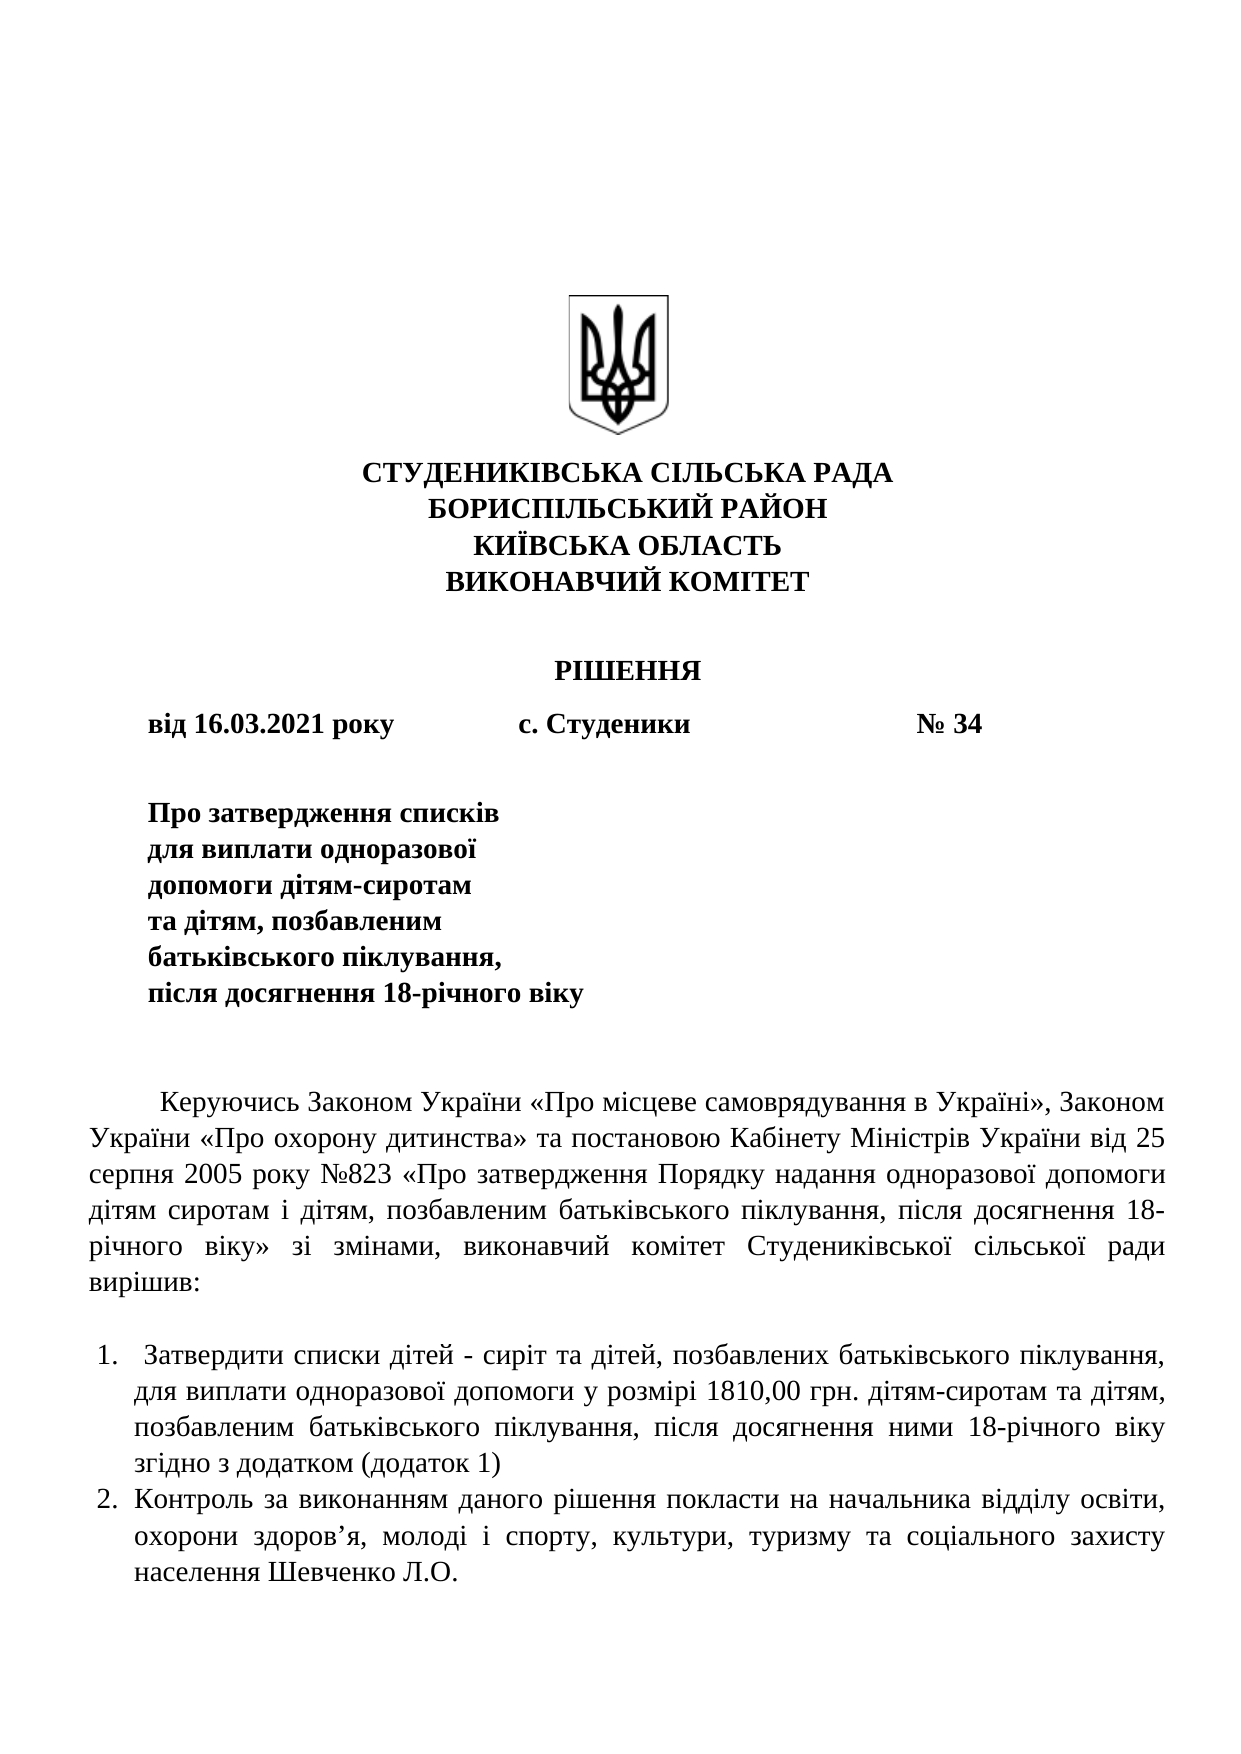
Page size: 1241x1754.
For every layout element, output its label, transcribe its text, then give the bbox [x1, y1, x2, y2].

text після досягнення 18-річного віку [89, 975, 1167, 1009]
text ВИКОНАВЧИЙ КОМІТЕТ [89, 564, 1167, 597]
text СТУДЕНИКІВСЬКА СІЛЬСЬКА РАДА [89, 456, 1167, 489]
text БОРИСПІЛЬСЬКИЙ РАЙОН [89, 492, 1167, 525]
text від 16.03.2021 року с. Студеники № 34 [89, 706, 1167, 739]
text для виплати одноразової [89, 831, 1167, 864]
text допомоги дітям-сиротам [89, 867, 1167, 901]
text Керуючись Законом України «Про місцеве самоврядування в Україні», Законом України «Про охорону дитинства» та постановою Кабінету Міністрів України від 25 серпня 2005 року №823 «Про затвердження Порядку надання одноразової допомоги дітям сиротам і дітям, позбавленим батьківського піклування, після досягнення 18-річного віку» зі змінами, виконавчий комітет Студениківської сільської ради вирішив: [89, 1084, 1167, 1298]
text Про затвердження списків [89, 795, 1167, 828]
text РІШЕННЯ [89, 653, 1167, 686]
text батьківського піклування, [89, 939, 1167, 973]
picture [568, 295, 669, 435]
text КИЇВСЬКА ОБЛАСТЬ [89, 528, 1167, 561]
list Контроль за виконанням даного рішення покласти на начальника відділу освіти, охорони здоров’я, молоді і спорту, культури, туризму та соціального захисту населення Шевченко Л.О. [96, 1481, 1167, 1587]
text та дітям, позбавленим [89, 903, 1167, 937]
list Затвердити списки дітей - сиріт та дітей, позбавлених батьківського піклування, для виплати одноразової допомоги у розмірі 1810,00 грн. дітям-сиротам та дітям, позбавленим батьківського піклування, після досягнення ними 18-річного віку згідно з додатком (додаток 1) [96, 1337, 1167, 1479]
